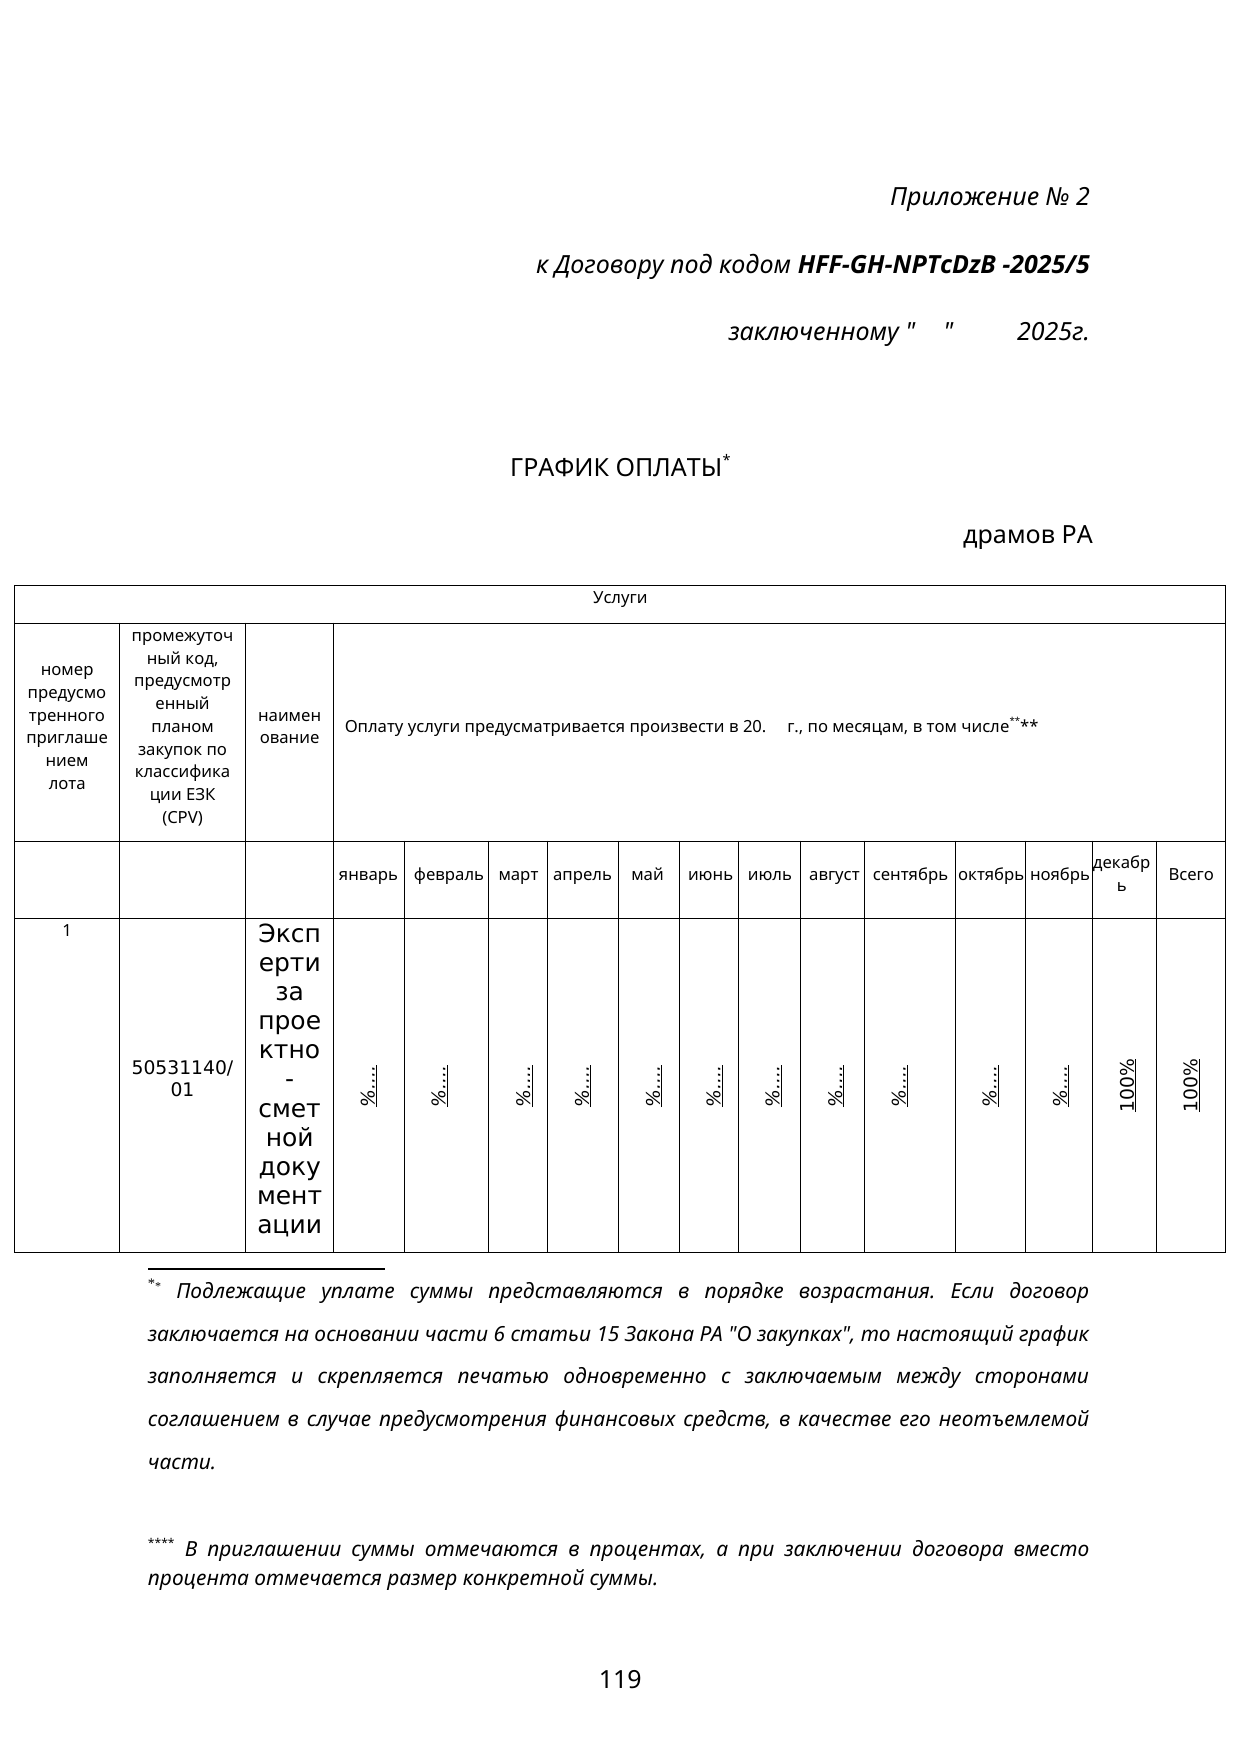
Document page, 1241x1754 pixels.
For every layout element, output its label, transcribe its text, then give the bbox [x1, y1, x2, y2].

table_cell %.... [865, 919, 955, 1252]
table_cell Экспертиза проектно-сметной документации [246, 919, 333, 1252]
table_cell %.... [739, 919, 800, 1252]
table_cell %.... [680, 919, 738, 1252]
text ГРАФИК ОПЛАТЫ* [148, 449, 1092, 483]
table_cell %.... [405, 919, 488, 1252]
table_cell %.... [801, 919, 864, 1252]
table_cell Всего [1157, 842, 1225, 918]
table_cell май [619, 842, 679, 918]
table_cell февраль [405, 842, 488, 918]
table_cell 50531140/01 [120, 919, 245, 1252]
text Приложение № 2 [148, 178, 1092, 213]
table_cell январь [334, 842, 404, 918]
table_cell номер предусмотренного приглашением лота [15, 624, 119, 841]
table_cell июль [739, 842, 800, 918]
text к Договору под кодом HFF-GH-NPTcDzB -2025/5 [148, 246, 1092, 280]
table_cell %.... [489, 919, 547, 1252]
table_cell Оплату услуги предусматривается произвести в 20. г., по месяцам, в том числе** [334, 624, 1225, 841]
table_cell сентябрь [865, 842, 955, 918]
table_cell апрель [548, 842, 618, 918]
table_cell %.... [619, 919, 679, 1252]
table_cell [15, 842, 119, 918]
table_cell %.... [334, 919, 404, 1252]
table_cell %.... [1026, 919, 1092, 1252]
table_cell ноябрь [1026, 842, 1092, 918]
table_cell [246, 842, 333, 918]
table_cell июнь [680, 842, 738, 918]
table_cell 1 [15, 919, 119, 1252]
table_cell %.... [548, 919, 618, 1252]
table_cell [120, 842, 245, 918]
table_cell август [801, 842, 864, 918]
table_cell декабрь [1093, 842, 1156, 918]
table_cell 100% [1157, 919, 1225, 1252]
table_cell %.... [956, 919, 1025, 1252]
table_header Услуги [15, 586, 1225, 623]
table_cell октябрь [956, 842, 1025, 918]
text драмов РА [148, 517, 1092, 551]
table_cell март [489, 842, 547, 918]
table_cell 100% [1093, 919, 1156, 1252]
table_cell промежуточный код, предусмотренный планом закупок по классификации ЕЗК (CPV) [120, 624, 245, 841]
table_cell наименование [246, 624, 333, 841]
text заключенному " " 2025г. [148, 314, 1092, 348]
